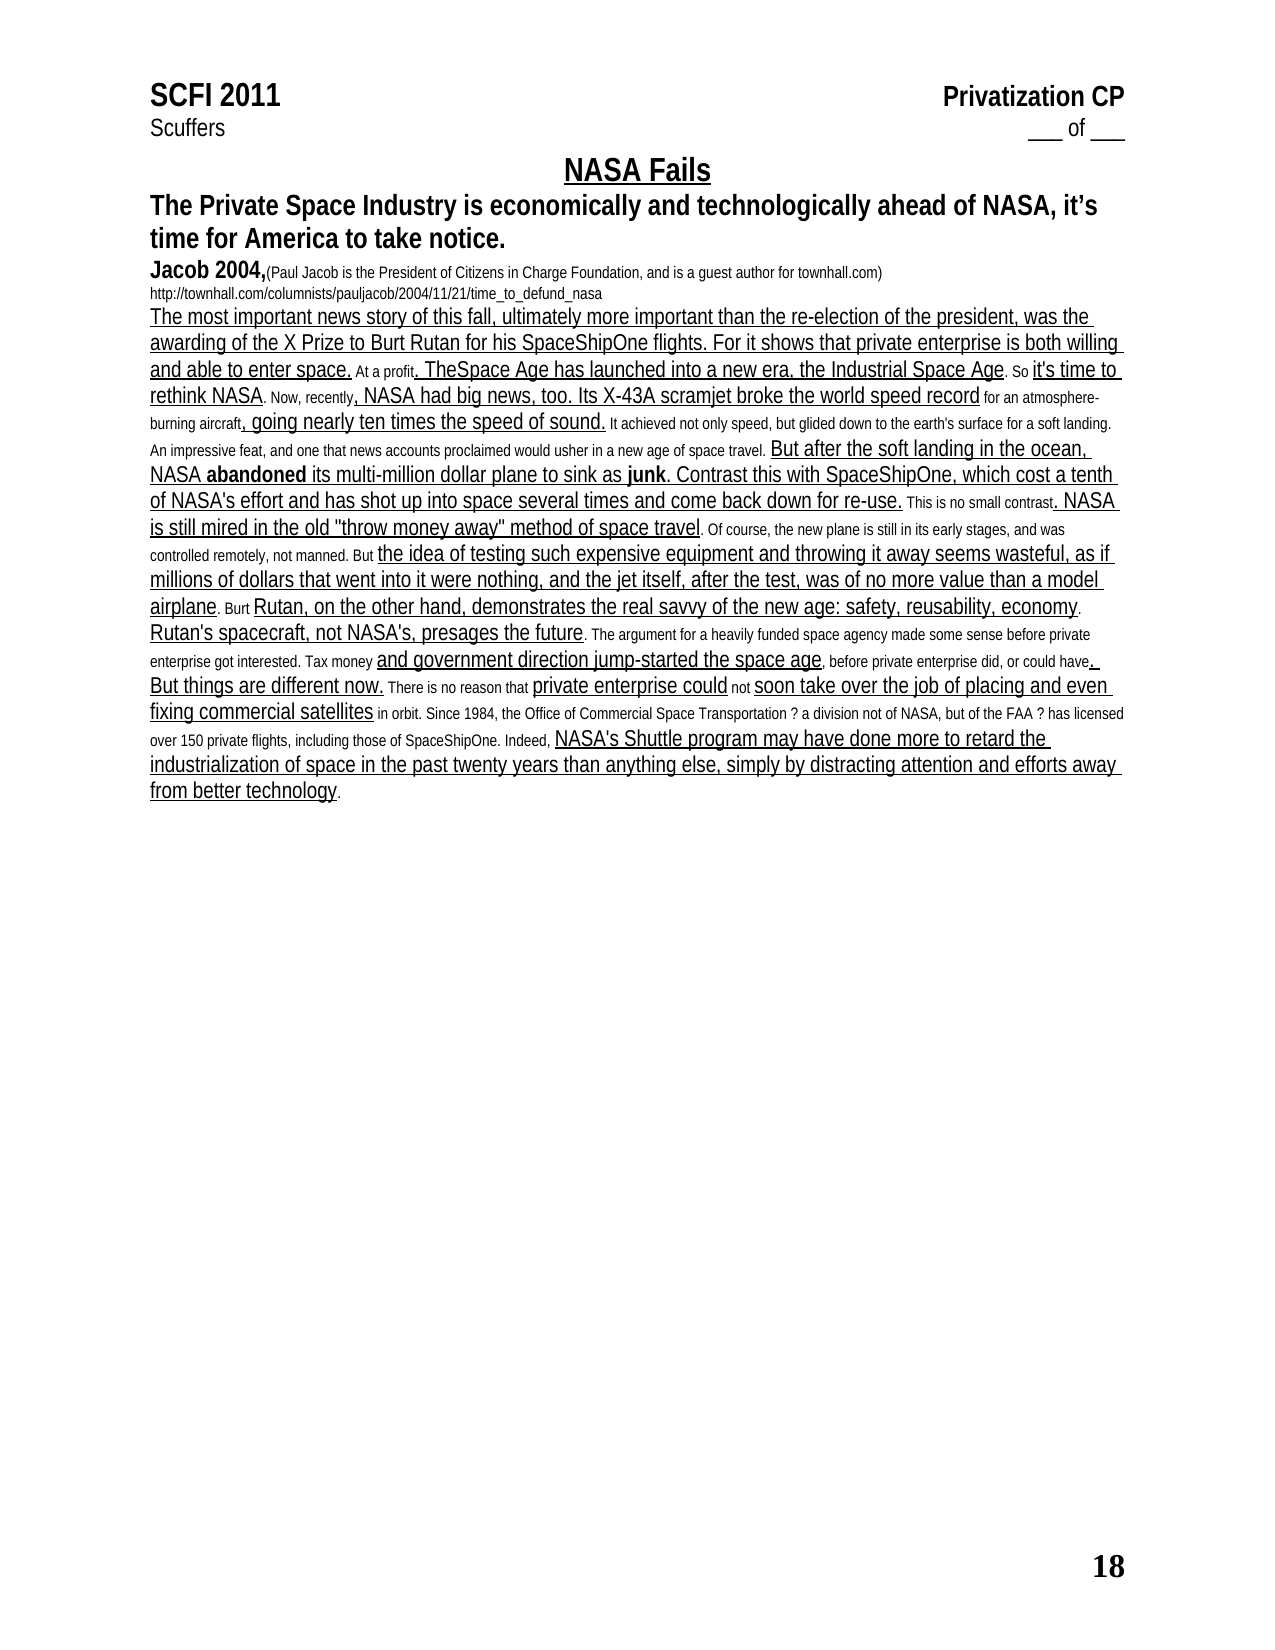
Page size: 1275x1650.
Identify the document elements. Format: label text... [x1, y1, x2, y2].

text NASA Fails [150, 150, 1125, 188]
text The most important news story of this fall, ultimately more important than the re-election of the president, was the awarding of the X Prize to Burt Rutan for his SpaceShipOne flights. For it shows that private enterprise is both willing and able to enter space. At a profit. TheSpace Age has launched into a new era, the Industrial Space Age. So it's time to rethink NASA. Now, recently, NASA had big news, too. Its X-43A scramjet broke the world speed record for an atmosphere-burning aircraft, going nearly ten times the speed of sound. It achieved not only speed, but glided down to the earth's surface for a soft landing. An impressive feat, and one that news accounts proclaimed would usher in a new age of space travel. But after the soft landing in the ocean, NASA abandoned its multi-million dollar plane to sink as junk. Contrast this with SpaceShipOne, which cost a tenth of NASA's effort and has shot up into space several times and come back down for re-use. This is no small contrast. NASA is still mired in the old "throw money away" method of space travel. Of course, the new plane is still in its early stages, and was controlled remotely, not manned. But the idea of testing such expensive equipment and throwing it away seems wasteful, as if millions of dollars that went into it were nothing, and the jet itself, after the test, was of no more value than a model airplane. Burt Rutan, on the other hand, demonstrates the real savvy of the new age: safety, reusability, economy. Rutan's spacecraft, not NASA's, presages the future. The argument for a heavily funded space agency made some sense before private enterprise got interested. Tax money and government direction jump-started the space age, before private enterprise did, or could have. But things are different now. There is no reason that private enterprise could not soon take over the job of placing and even fixing commercial satellites in orbit. Since 1984, the Office of Commercial Space Transportation ? a division not of NASA, but of the FAA ? has licensed over 150 private flights, including those of SpaceShipOne. Indeed, NASA's Shuttle program may have done more to retard the industrialization of space in the past twenty years than anything else, simply by distracting attention and efforts away from better technology. [150, 303, 1125, 804]
text The Private Space Industry is economically and technologically ahead of NASA, it’s time for America to take notice. [150, 188, 1125, 255]
text Jacob 2004,(Paul Jacob is the President of Citizens in Charge Foundation, and is a guest author for townhall.com) http://townhall.com/columnists/pauljacob/2004/11/21/time_to_defund_nasa [150, 255, 1125, 303]
